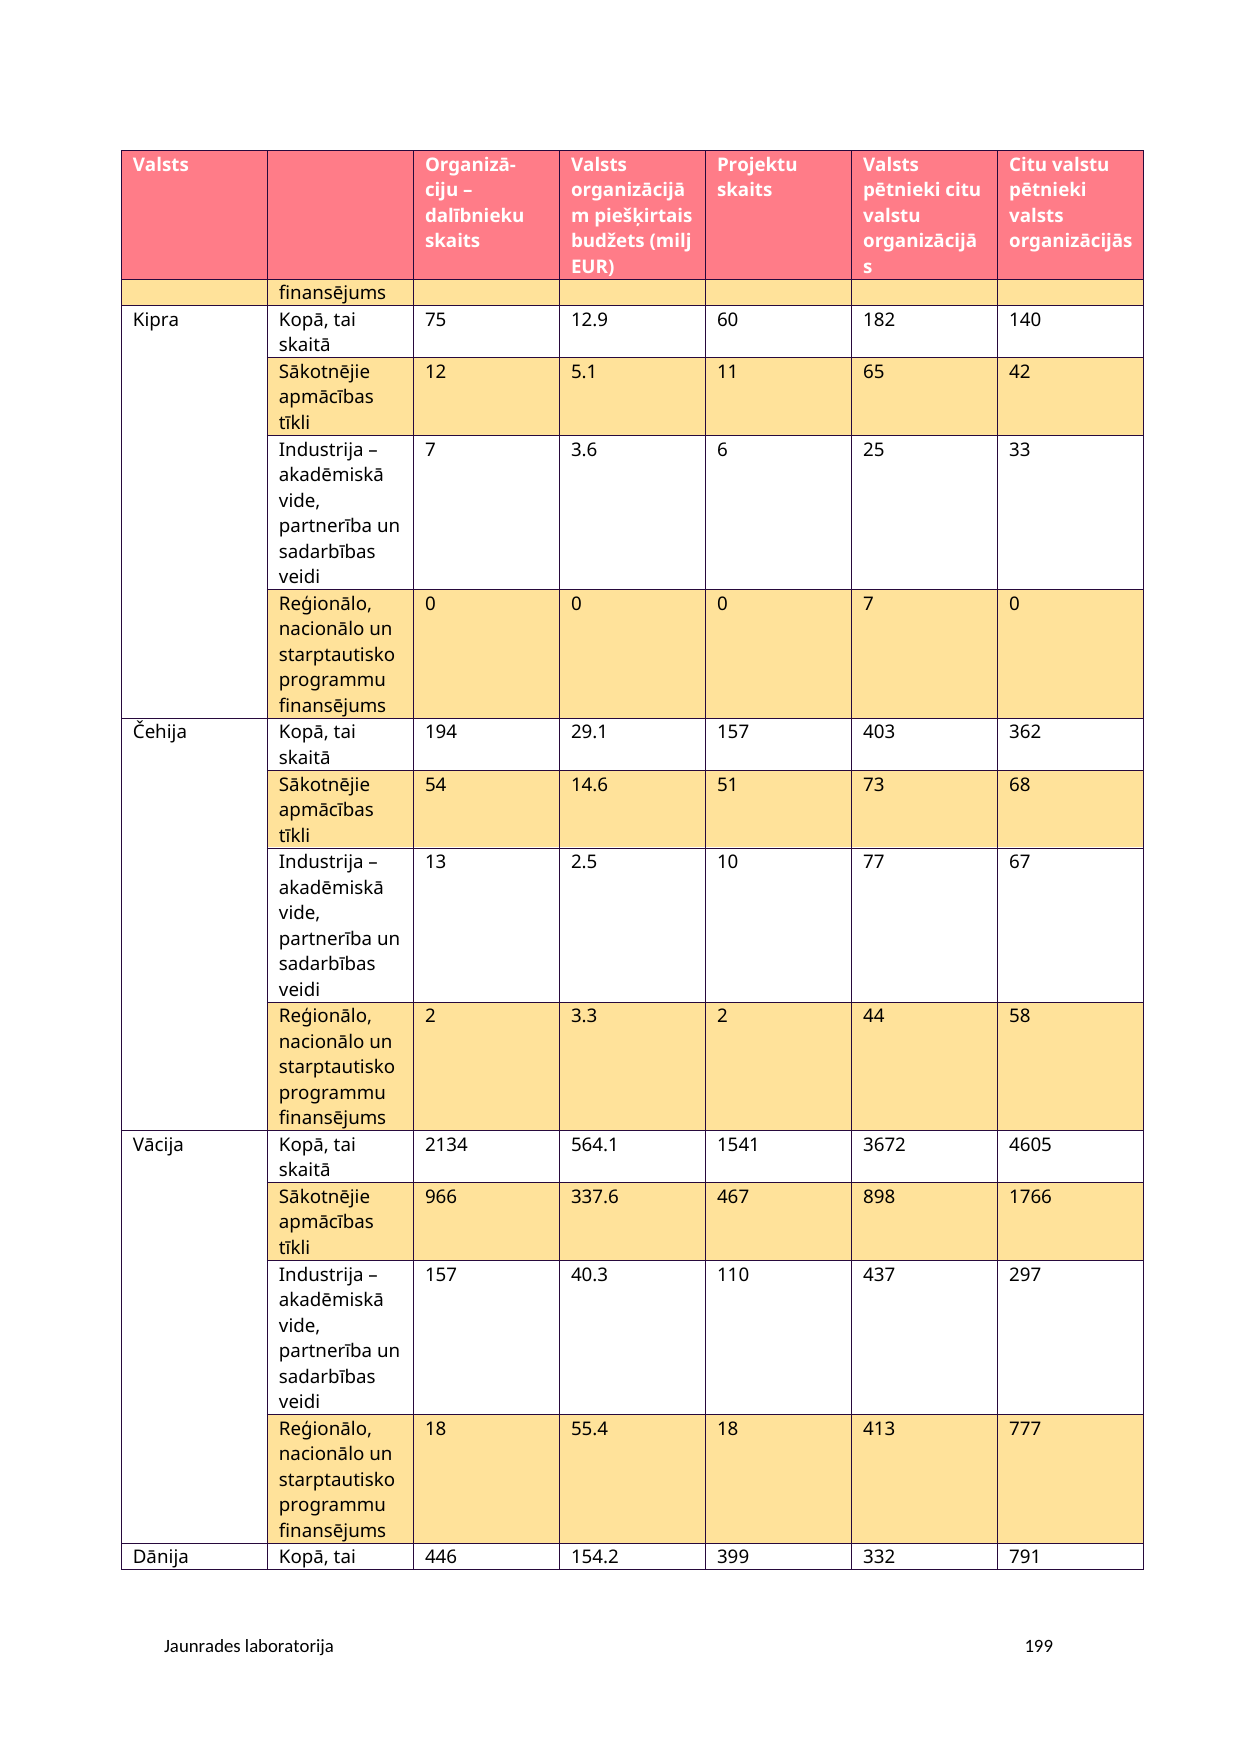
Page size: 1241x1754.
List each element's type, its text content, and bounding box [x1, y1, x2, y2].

table_cell 1766 [998, 1183, 1143, 1260]
table_cell 54 [414, 771, 559, 847]
table_cell 18 [414, 1415, 559, 1543]
table_cell Sākotnējie apmācības tīkli [268, 771, 413, 847]
table_cell Kopā, tai skaitā [268, 1544, 413, 1569]
table_cell Industrija – akadēmiskā vide, partnerība un sadarbības veidi [268, 436, 413, 589]
table_cell 2 [706, 1003, 851, 1130]
table_cell 966 [414, 1183, 559, 1260]
table_cell Sākotnējie apmācības tīkli [268, 1183, 413, 1260]
table_header Valsts organizācijām piešķirtais budžets (milj EUR) [560, 151, 705, 279]
table_cell 77 [852, 849, 997, 1002]
table_cell 10 [706, 849, 851, 1002]
table_cell 0 [998, 590, 1143, 718]
table_cell Reģionālo, nacionālo un starptautisko programmu finansējums [268, 1415, 413, 1543]
table_cell 7 [852, 590, 997, 718]
table_cell 42 [998, 358, 1143, 435]
table_cell Kopā, tai skaitā [268, 1131, 413, 1182]
table_cell Sākotnējie apmācības tīkli [268, 358, 413, 435]
table_cell 898 [852, 1183, 997, 1260]
table_cell 28 [852, 280, 997, 305]
table_cell 67 [998, 849, 1143, 1002]
table_cell 0 [414, 590, 559, 718]
table_header Organizā-ciju – dalībnieku skaits [414, 151, 559, 279]
table_cell 182 [852, 306, 997, 357]
table_cell 33 [998, 436, 1143, 589]
table_cell 140 [998, 306, 1143, 357]
table_cell 60 [706, 306, 851, 357]
table_cell 51 [706, 771, 851, 847]
table_cell 297 [998, 1261, 1143, 1414]
table_cell 58 [998, 1003, 1143, 1130]
table_cell 467 [706, 1183, 851, 1260]
table_header Citu valstu pētnieki valsts organizācijās [998, 151, 1143, 279]
table_cell Reģionālo, nacionālo un starptautisko programmu finansējums [268, 280, 413, 305]
table_cell 12 [414, 358, 559, 435]
table_cell 0 [706, 280, 851, 305]
table_cell 154.2 [560, 1544, 705, 1569]
table_cell 68 [998, 771, 1143, 847]
table_cell Kopā, tai skaitā [268, 719, 413, 770]
table_cell 44 [852, 1003, 997, 1130]
table_cell 3.6 [560, 436, 705, 589]
table_cell Kipra [122, 306, 267, 718]
table_cell 0 [706, 590, 851, 718]
table_cell Reģionālo, nacionālo un starptautisko programmu finansējums [268, 1003, 413, 1130]
table_cell 564.1 [560, 1131, 705, 1182]
table_cell Kopā, tai skaitā [268, 306, 413, 357]
table_cell 11 [706, 358, 851, 435]
table_cell 65 [852, 358, 997, 435]
table_header Projektu skaits [706, 151, 851, 279]
table_cell Industrija – akadēmiskā vide, partnerība un sadarbības veidi [268, 849, 413, 1002]
table_cell 14.6 [560, 771, 705, 847]
table_cell 6 [706, 436, 851, 589]
table_cell 403 [852, 719, 997, 770]
table_cell 29.1 [560, 719, 705, 770]
table_cell Industrija – akadēmiskā vide, partnerība un sadarbības veidi [268, 1261, 413, 1414]
table_cell 791 [998, 1544, 1143, 1569]
table_cell 7 [414, 436, 559, 589]
table_cell 18 [706, 1415, 851, 1543]
table_cell 413 [852, 1415, 997, 1543]
table_cell 0 [998, 280, 1143, 305]
table_cell 0 [560, 590, 705, 718]
table_cell Čehija [122, 719, 267, 1130]
table_cell 4605 [998, 1131, 1143, 1182]
table_cell Reģionālo, nacionālo un starptautisko programmu finansējums [268, 590, 413, 718]
table_cell 12.9 [560, 306, 705, 357]
table_cell 2134 [414, 1131, 559, 1182]
table_cell 73 [852, 771, 997, 847]
table_header Valsts [122, 151, 267, 279]
table_cell Dānija [122, 1544, 267, 1569]
table_cell 13 [414, 849, 559, 1002]
table_cell 337.6 [560, 1183, 705, 1260]
table_cell 25 [852, 436, 997, 589]
table_cell 0 [414, 280, 559, 305]
table_cell 5.1 [560, 358, 705, 435]
table_cell Vācija [122, 1131, 267, 1543]
table_cell 399 [706, 1544, 851, 1569]
table_cell 332 [852, 1544, 997, 1569]
table_cell 2.5 [560, 849, 705, 1002]
table_cell 55.4 [560, 1415, 705, 1543]
table_cell 777 [998, 1415, 1143, 1543]
table_cell 0 [560, 280, 705, 305]
table_header Valsts pētnieki citu valstu organizācijās [852, 151, 997, 279]
table_cell 40.3 [560, 1261, 705, 1414]
table_cell 3.3 [560, 1003, 705, 1130]
table_cell 3672 [852, 1131, 997, 1182]
table_cell 362 [998, 719, 1143, 770]
table_cell 75 [414, 306, 559, 357]
table_cell 437 [852, 1261, 997, 1414]
table_cell 110 [706, 1261, 851, 1414]
table_cell 446 [414, 1544, 559, 1569]
table_cell 194 [414, 719, 559, 770]
table_cell 1541 [706, 1131, 851, 1182]
table_cell 157 [414, 1261, 559, 1414]
table_cell 157 [706, 719, 851, 770]
table_header [268, 151, 413, 279]
table_cell 2 [414, 1003, 559, 1130]
